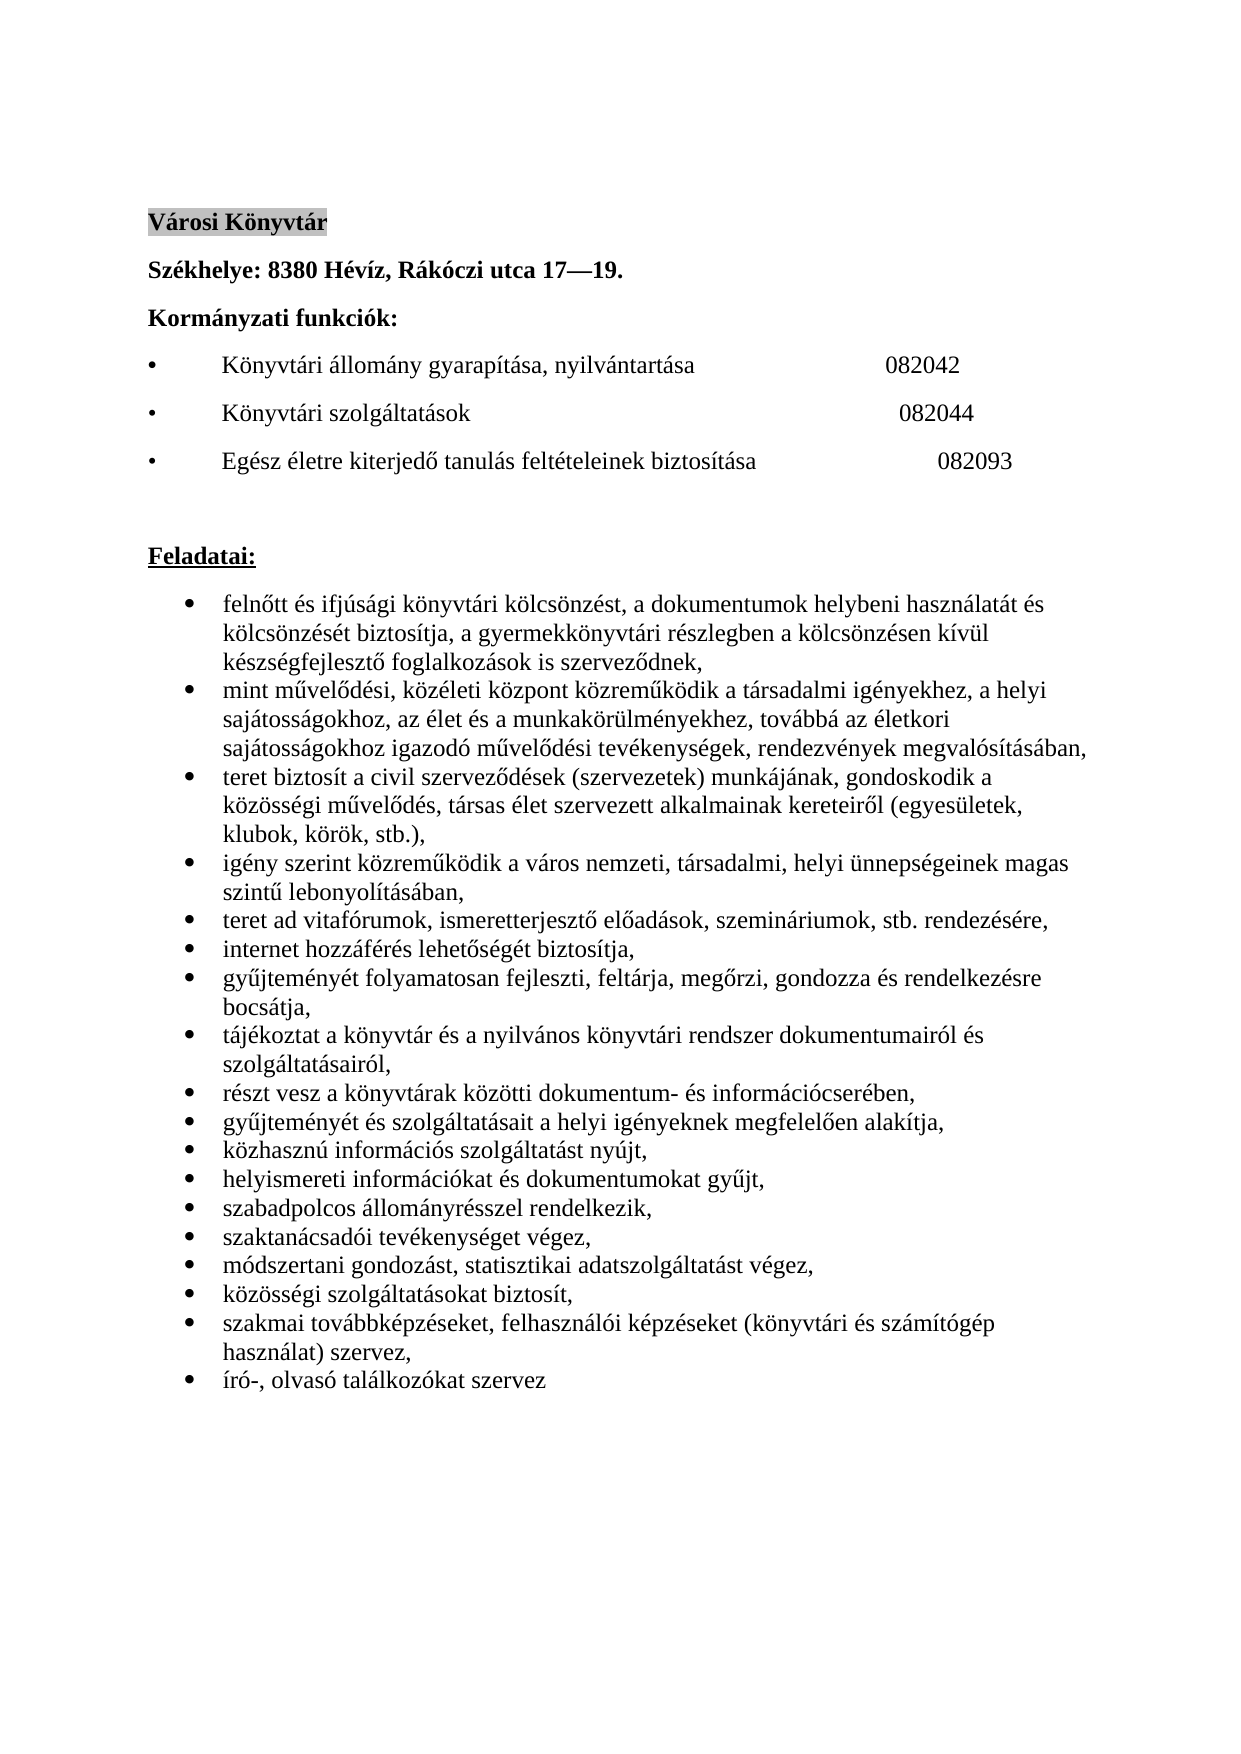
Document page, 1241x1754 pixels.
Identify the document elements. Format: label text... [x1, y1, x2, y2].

text • Egész életre kiterjedő tanulás feltételeinek biztosítása 082093 [148, 446, 1093, 475]
text Székhelye: 8380 Hévíz, Rákóczi utca 17—19. [148, 255, 1093, 284]
list igény szerint közreműködik a város nemzeti, társadalmi, helyi ünnepségeinek magas szintű lebonyolításában, [185, 848, 1093, 905]
list szakmai továbbképzéseket, felhasználói képzéseket (könyvtári és számítógép használat) szervez, [185, 1308, 1093, 1365]
list mint művelődési, közéleti központ közreműködik a társadalmi igényekhez, a helyi sajátosságokhoz, az élet és a munkakörülményekhez, továbbá az életkori sajátosságokhoz igazodó művelődési tevékenységek, rendezvények megvalósításában, [185, 675, 1093, 762]
list tájékoztat a könyvtár és a nyilvános könyvtári rendszer dokumentumairól és szolgáltatásairól, [185, 1020, 1093, 1078]
list gyűjteményét folyamatosan fejleszti, feltárja, megőrzi, gondozza és rendelkezésre bocsátja, [185, 963, 1093, 1020]
list szaktanácsadói tevékenységet végez, [185, 1222, 1093, 1250]
list közhasznú információs szolgáltatást nyújt, [185, 1135, 1093, 1164]
text Városi Könyvtár [148, 207, 1093, 236]
text • Könyvtári szolgáltatások 082044 [148, 398, 1093, 427]
list módszertani gondozást, statisztikai adatszolgáltatást végez, [185, 1250, 1093, 1279]
text Feladatai: [148, 541, 1093, 570]
list internet hozzáférés lehetőségét biztosítja, [185, 934, 1093, 963]
list szabadpolcos állományrésszel rendelkezik, [185, 1193, 1093, 1222]
list író-, olvasó találkozókat szervez [185, 1365, 1093, 1394]
text • Könyvtári állomány gyarapítása, nyilvántartása 082042 [148, 351, 1093, 379]
list gyűjteményét és szolgáltatásait a helyi igényeknek megfelelően alakítja, [185, 1107, 1093, 1135]
list teret biztosít a civil szerveződések (szervezetek) munkájának, gondoskodik a közösségi művelődés, társas élet szervezett alkalmainak kereteiről (egyesületek, klubok, körök, stb.), [185, 762, 1093, 848]
list közösségi szolgáltatásokat biztosít, [185, 1279, 1093, 1308]
list helyismereti információkat és dokumentumokat gyűjt, [185, 1164, 1093, 1193]
list részt vesz a könyvtárak közötti dokumentum- és információcserében, [185, 1078, 1093, 1107]
list felnőtt és ifjúsági könyvtári kölcsönzést, a dokumentumok helybeni használatát és kölcsönzését biztosítja, a gyermekkönyvtári részlegben a kölcsönzésen kívül készségfejlesztő foglalkozások is szerveződnek, [185, 589, 1093, 675]
list teret ad vitafórumok, ismeretterjesztő előadások, szemináriumok, stb. rendezésére, [185, 905, 1093, 934]
text Kormányzati funkciók: [148, 303, 1093, 332]
